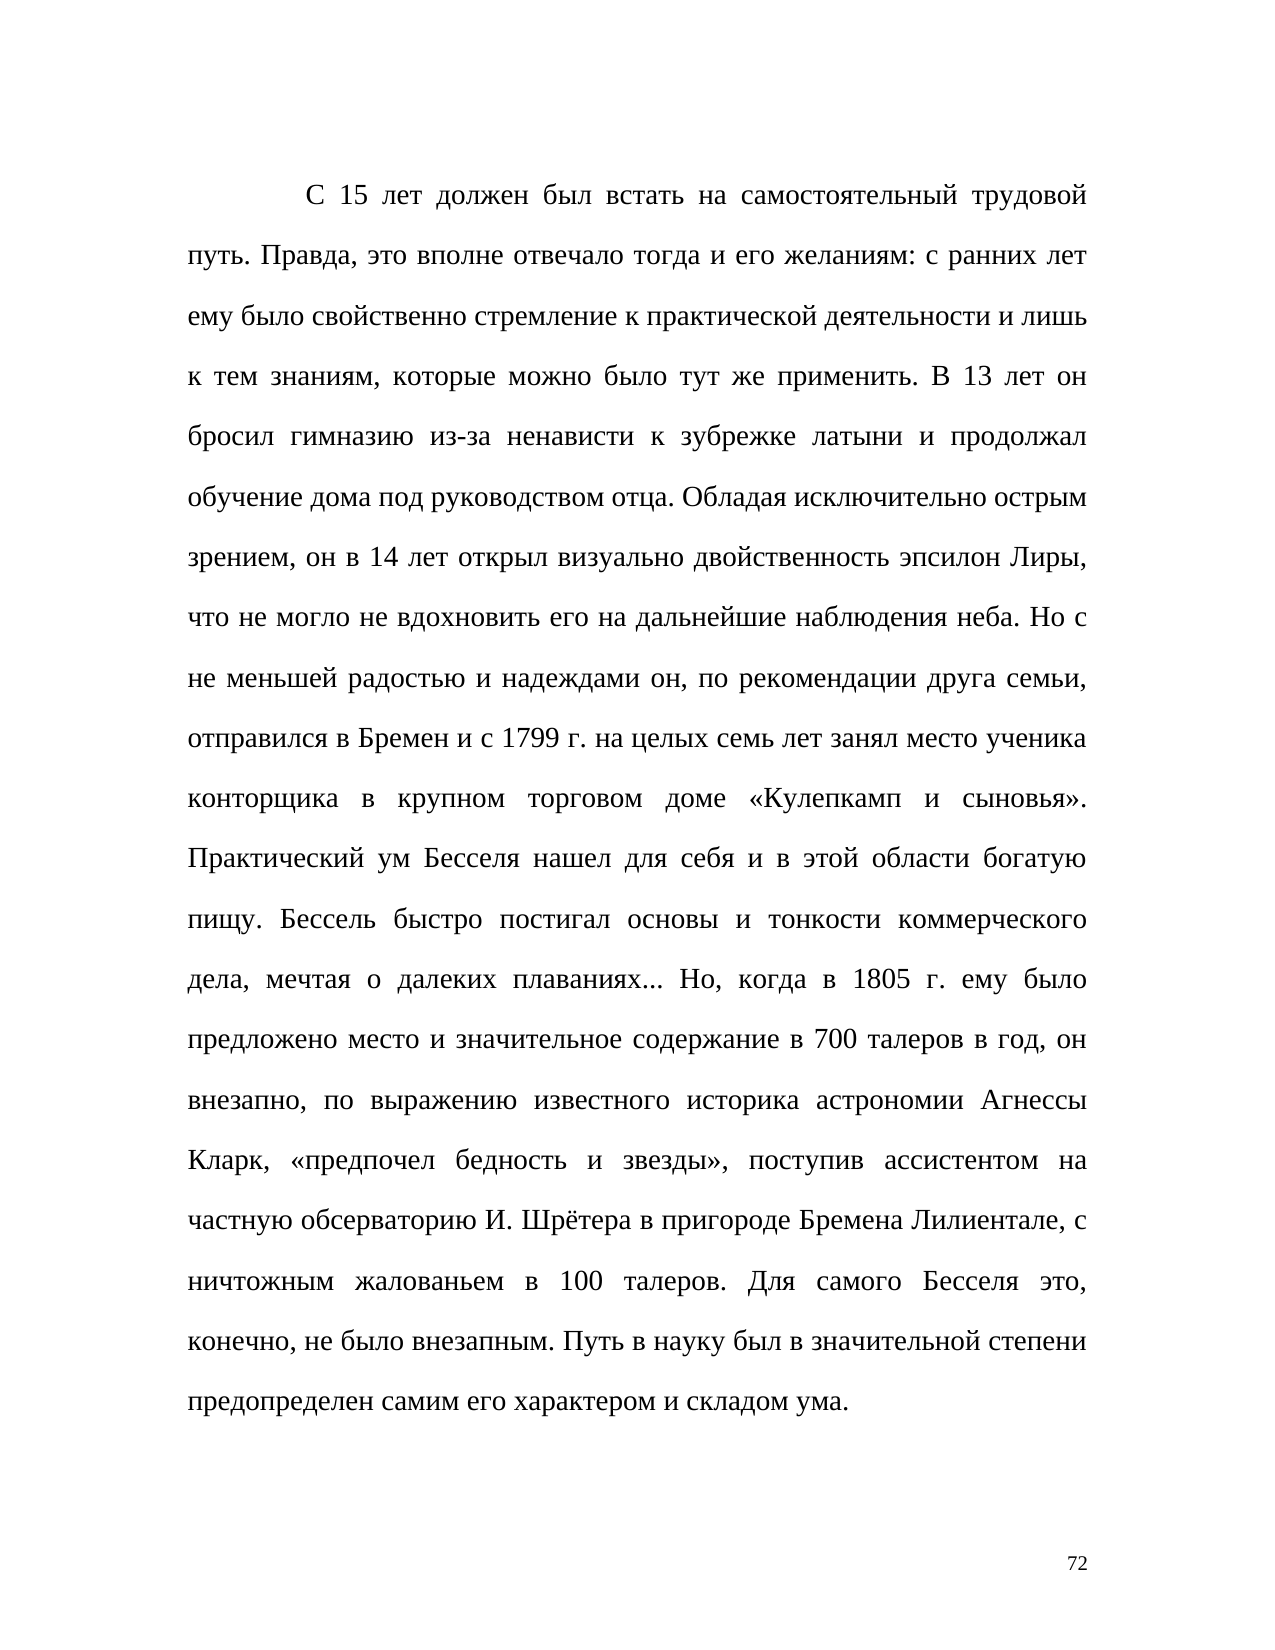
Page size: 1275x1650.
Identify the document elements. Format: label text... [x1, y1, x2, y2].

subtitle С 15 лет должен был встать на самостоятельный трудовой путь. Правда, это вполне отвечало тогда и его желаниям: с ранних лет ему было свойственно стремление к практической деятельности и лишь к тем знаниям, которые можно было тут же применить. В 13 лет он бросил гимназию из-за ненависти к зубрежке латыни и продолжал обучение дома под руководством отца. Обладая исключительно острым зрением, он в 14 лет открыл визуально двойственность эпсилон Лиры, что не могло не вдохновить его на дальнейшие наблюдения неба. Но с не меньшей радостью и надеждами он, по рекомендации друга семьи, отправился в Бремен и с 1799 г. на целых семь лет занял место ученика конторщика в крупном торговом доме «Кулепкамп и сыновья». Практический ум Бесселя нашел для себя и в этой области богатую пищу. Бессель быстро постигал основы и тонкости коммерческого дела, мечтая о далеких плаваниях... Но, когда в 1805 г. ему было предложено место и значительное содержание в 700 талеров в год, он внезапно, по выражению известного историка астрономии Агнессы Кларк, «предпочел бедность и звезды», поступив ассистентом на частную обсерваторию И. Шрётера в пригороде Бремена Лилиентале, с ничтожным жалованьем в 100 талеров. Для самого Бесселя это, конечно, не было внезапным. Путь в науку был в значительной степени предопределен самим его характером и складом ума. [187, 177, 1088, 1417]
